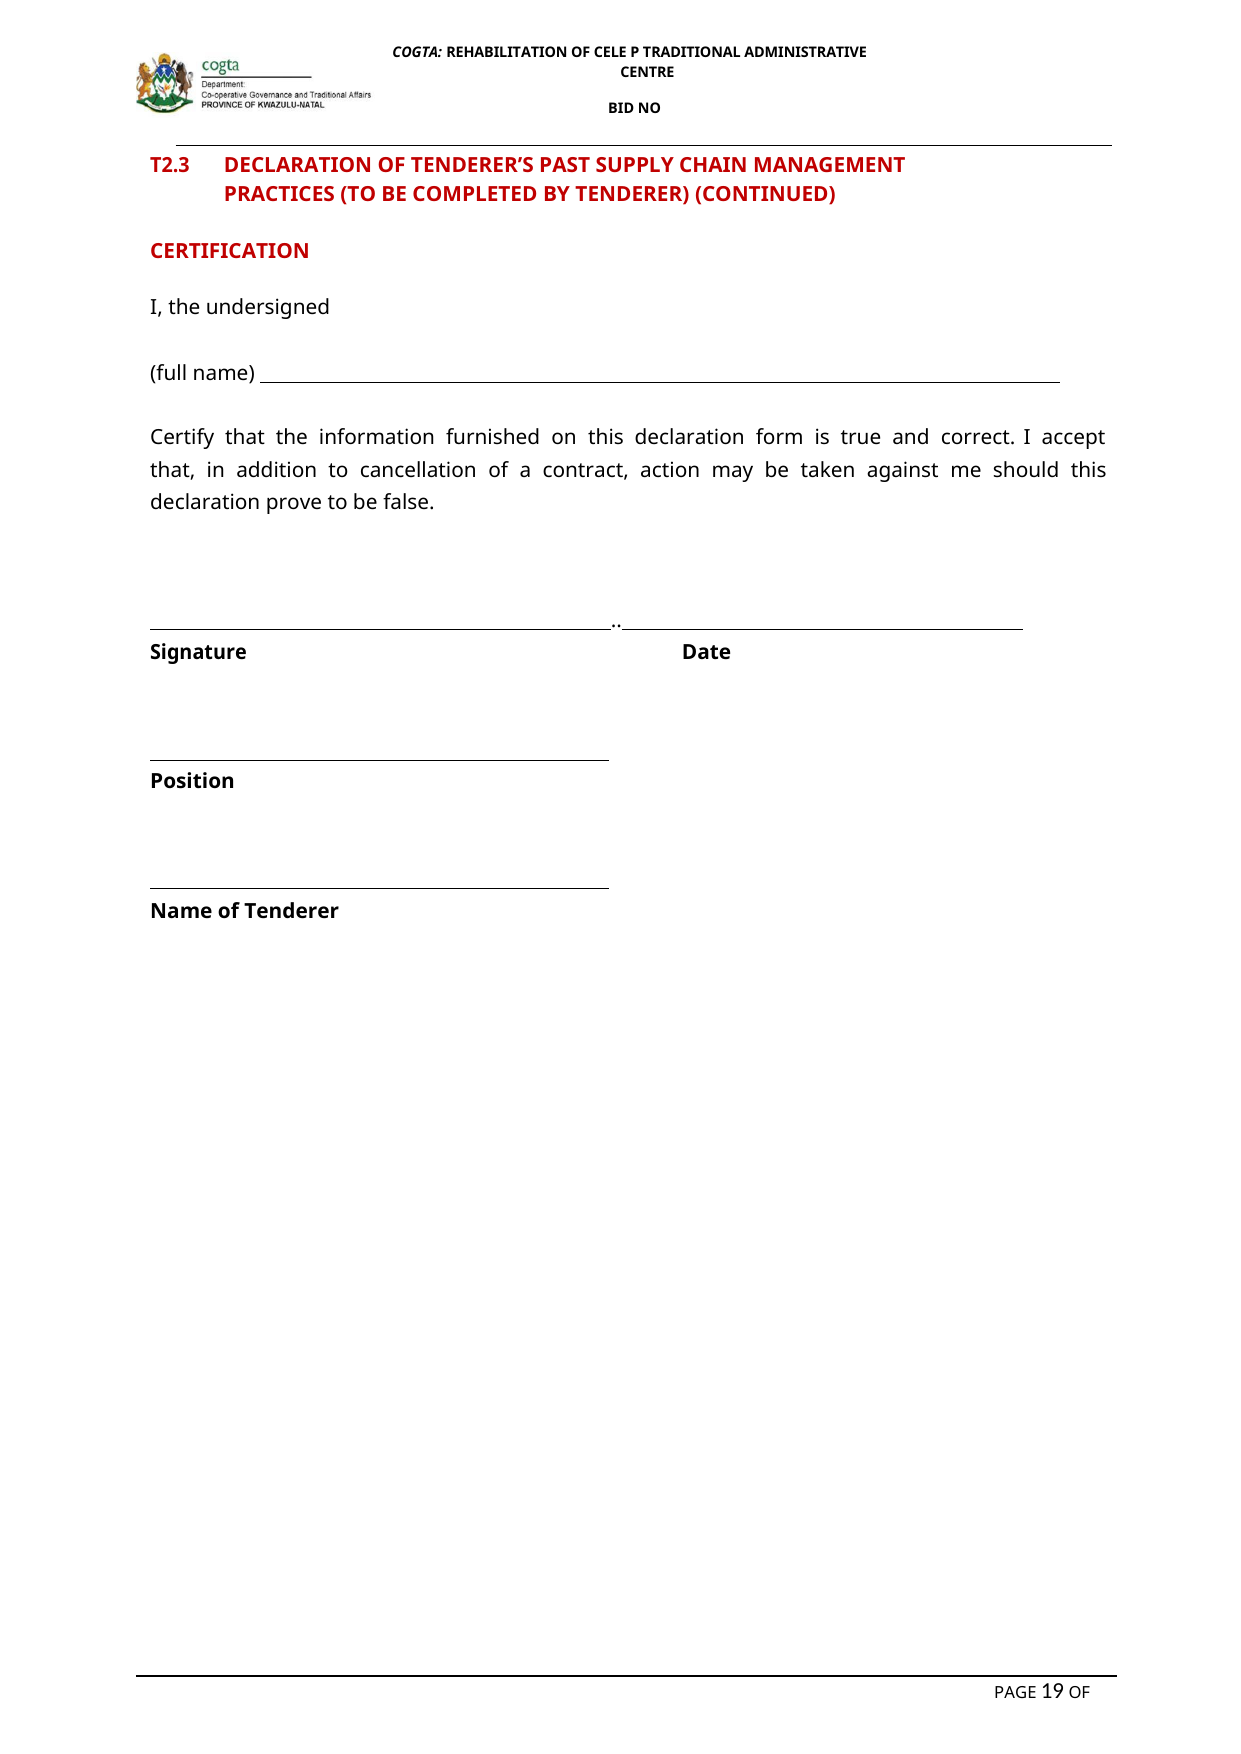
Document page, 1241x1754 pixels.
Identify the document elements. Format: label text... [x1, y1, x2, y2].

text .. [150, 605, 1093, 633]
text Position [150, 767, 1093, 795]
text Name of Tenderer [150, 896, 1093, 925]
text I, the undersigned [150, 292, 1093, 321]
text (full name) [150, 358, 1093, 386]
text Certify that the information furnished on this declaration form is true and correct. I accept that, in addition to cancellation of a contract, action may be taken against me should this declaration prove to be false. [150, 422, 1106, 516]
text CERTIFICATION [150, 236, 1093, 264]
picture [136, 52, 379, 118]
subtitle Signature Date [150, 637, 1093, 665]
text T2.3 DECLARATION OF TENDERER’S PAST SUPPLY CHAIN MANAGEMENT PRACTICES (TO BE COMPLETED BY TENDERER) (CONTINUED) [150, 150, 983, 207]
